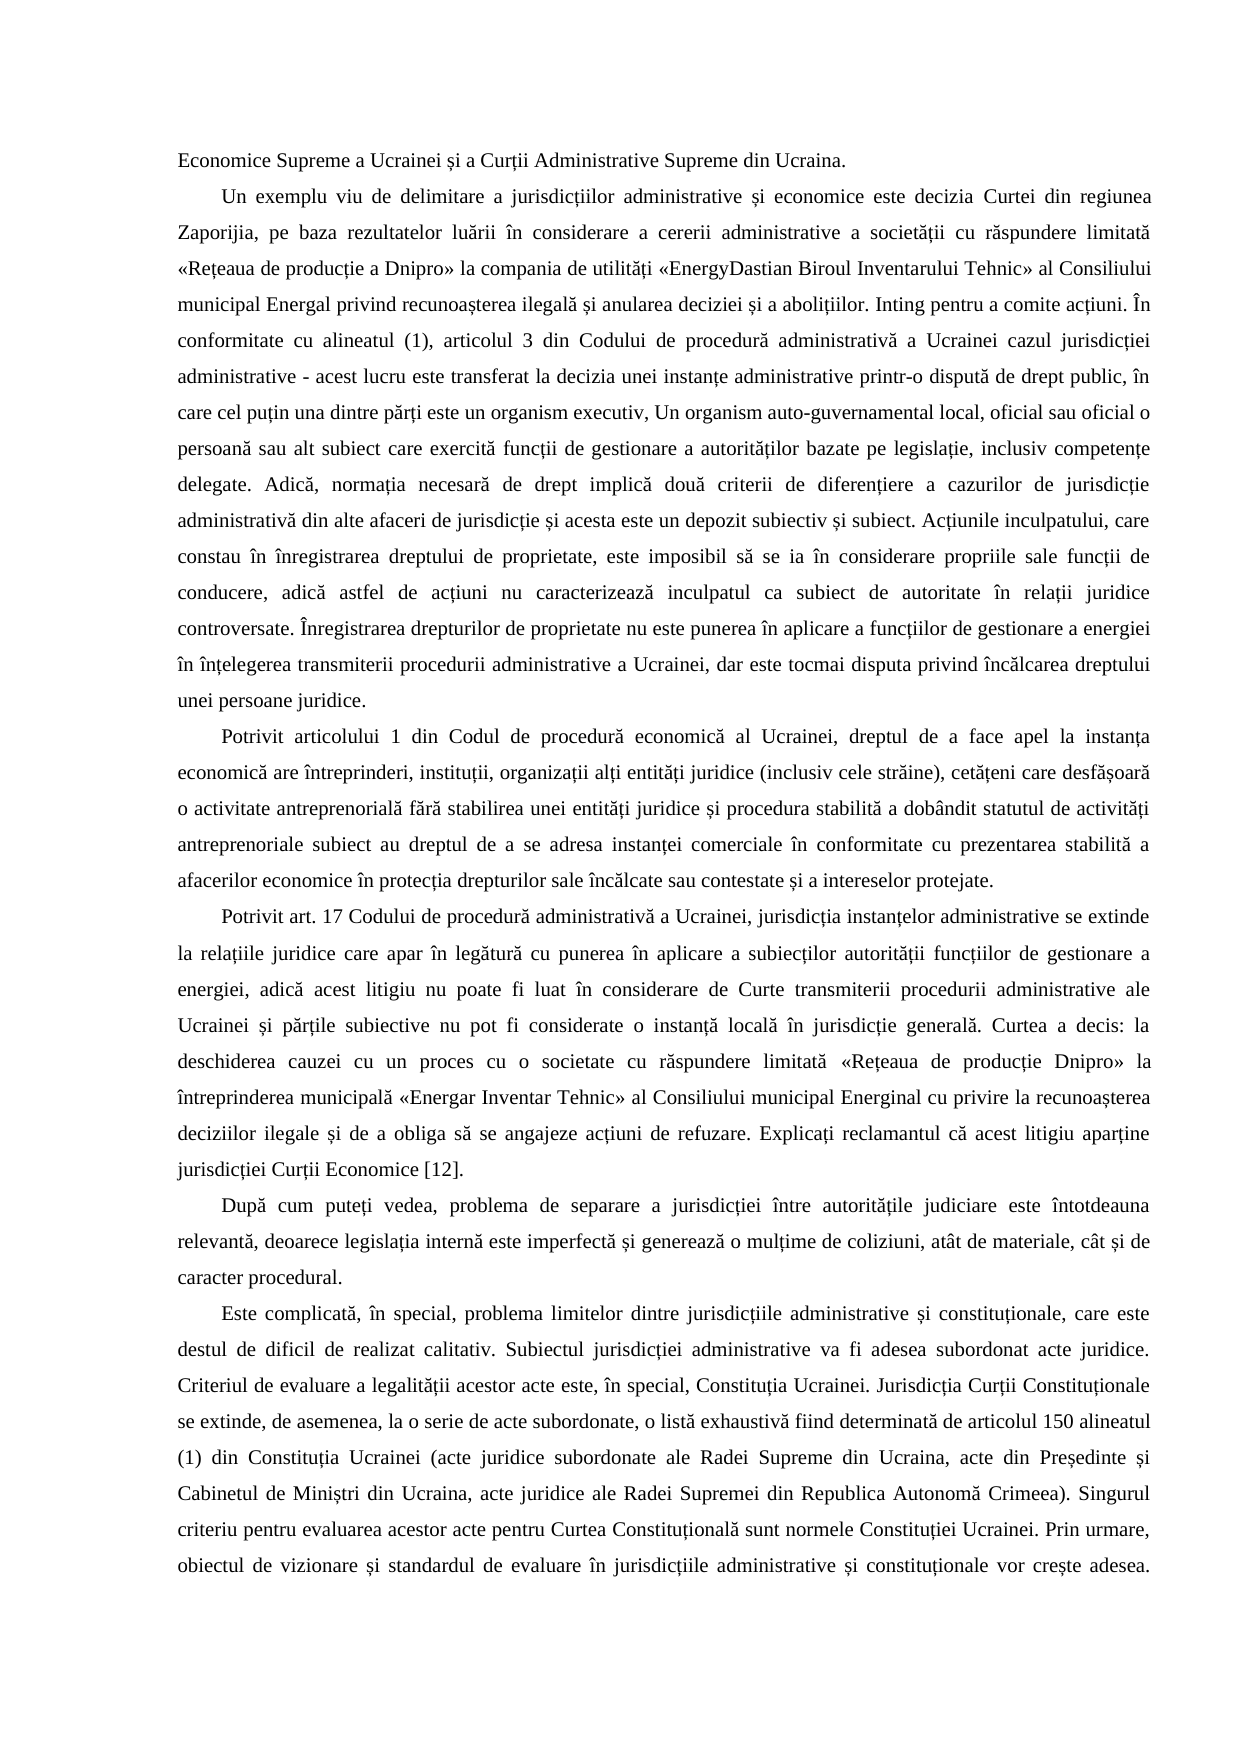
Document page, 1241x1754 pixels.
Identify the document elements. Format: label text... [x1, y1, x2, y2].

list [177, 1301, 1152, 1577]
list După cum puteți vedea, problema de separare a jurisdicției între autoritățile judiciare este întotdeauna relevantă, deoarece legislația internă este imperfectă și generează o mulțime de coliziuni, atât de materiale, cât și de caracter procedural. [177, 1193, 1152, 1289]
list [177, 148, 1152, 172]
list Potrivit articolului 1 din Codul de procedură economică al Ucrainei, dreptul de a face apel la instanța economică are întreprinderi, instituții, organizații alți entități juridice (inclusiv cele străine), cetățeni care desfășoară o activitate antreprenorială fără stabilirea unei entități juridice și procedura stabilită a dobândit statutul de activități antreprenoriale subiect au dreptul de a se adresa instanței comerciale în conformitate cu prezentarea stabilită a afacerilor economice în protecția drepturilor sale încălcate sau contestate și a intereselor protejate. [177, 724, 1152, 892]
list Potrivit art. 17 Codului de procedură administrativă a Ucrainei, jurisdicția instanțelor administrative se extinde la relațiile juridice care apar în legătură cu punerea în aplicare a subiecților autorității funcțiilor de gestionare a energiei, adică acest litigiu nu poate fi luat în considerare de Curte transmiterii procedurii administrative ale Ucrainei și părțile subiective nu pot fi considerate o instanță locală în jurisdicție generală. Curtea a decis: la deschiderea cauzei cu un proces cu o societate cu răspundere limitată «Rețeaua de producție Dnipro» la întreprinderea municipală «Energar Inventar Tehnic» al Consiliului municipal Energinal cu privire la recunoașterea deciziilor ilegale și de a obliga să se angajeze acțiuni de refuzare. Explicați reclamantul că acest litigiu aparține jurisdicției Curții Economice [12]. [177, 904, 1152, 1181]
list Un exemplu viu de delimitare a jurisdicțiilor administrative și economice este decizia Сurtei din regiunea Zaporijia, pe baza rezultatelor luării în considerare a cererii administrative a societății cu răspundere limitată «Rețeaua de producție a Dnipro» la compania de utilități «EnergyDastian Biroul Inventarului Tehnic» al Consiliului municipal Energal privind recunoașterea ilegală și anularea deciziei și a abolițiilor. Inting pentru a comite acțiuni. În conformitate cu alineatul (1), articolul 3 din Codului de procedură administrativă a Ucrainei cazul jurisdicției administrative - acest lucru este transferat la decizia unei instanțe administrative printr-o dispută de drept public, în care cel puțin una dintre părți este un organism executiv, Un organism auto-guvernamental local, oficial sau oficial o persoană sau alt subiect care exercită funcții de gestionare a autorităților bazate pe legislație, inclusiv competențe delegate. Adică, normația necesară de drept implică două criterii de diferențiere a cazurilor de jurisdicție administrativă din alte afaceri de jurisdicție și acesta este un depozit subiectiv și subiect. Acțiunile inculpatului, care constau în înregistrarea dreptului de proprietate, este imposibil să se ia în considerare propriile sale funcții de conducere, adică astfel de acțiuni nu caracterizează inculpatul ca subiect de autoritate în relații juridice controversate. Înregistrarea drepturilor de proprietate nu este punerea în aplicare a funcțiilor de gestionare a energiei în înțelegerea transmiterii procedurii administrative a Ucrainei, dar este tocmai disputa privind încălcarea dreptului unei persoane juridice. [177, 184, 1152, 712]
